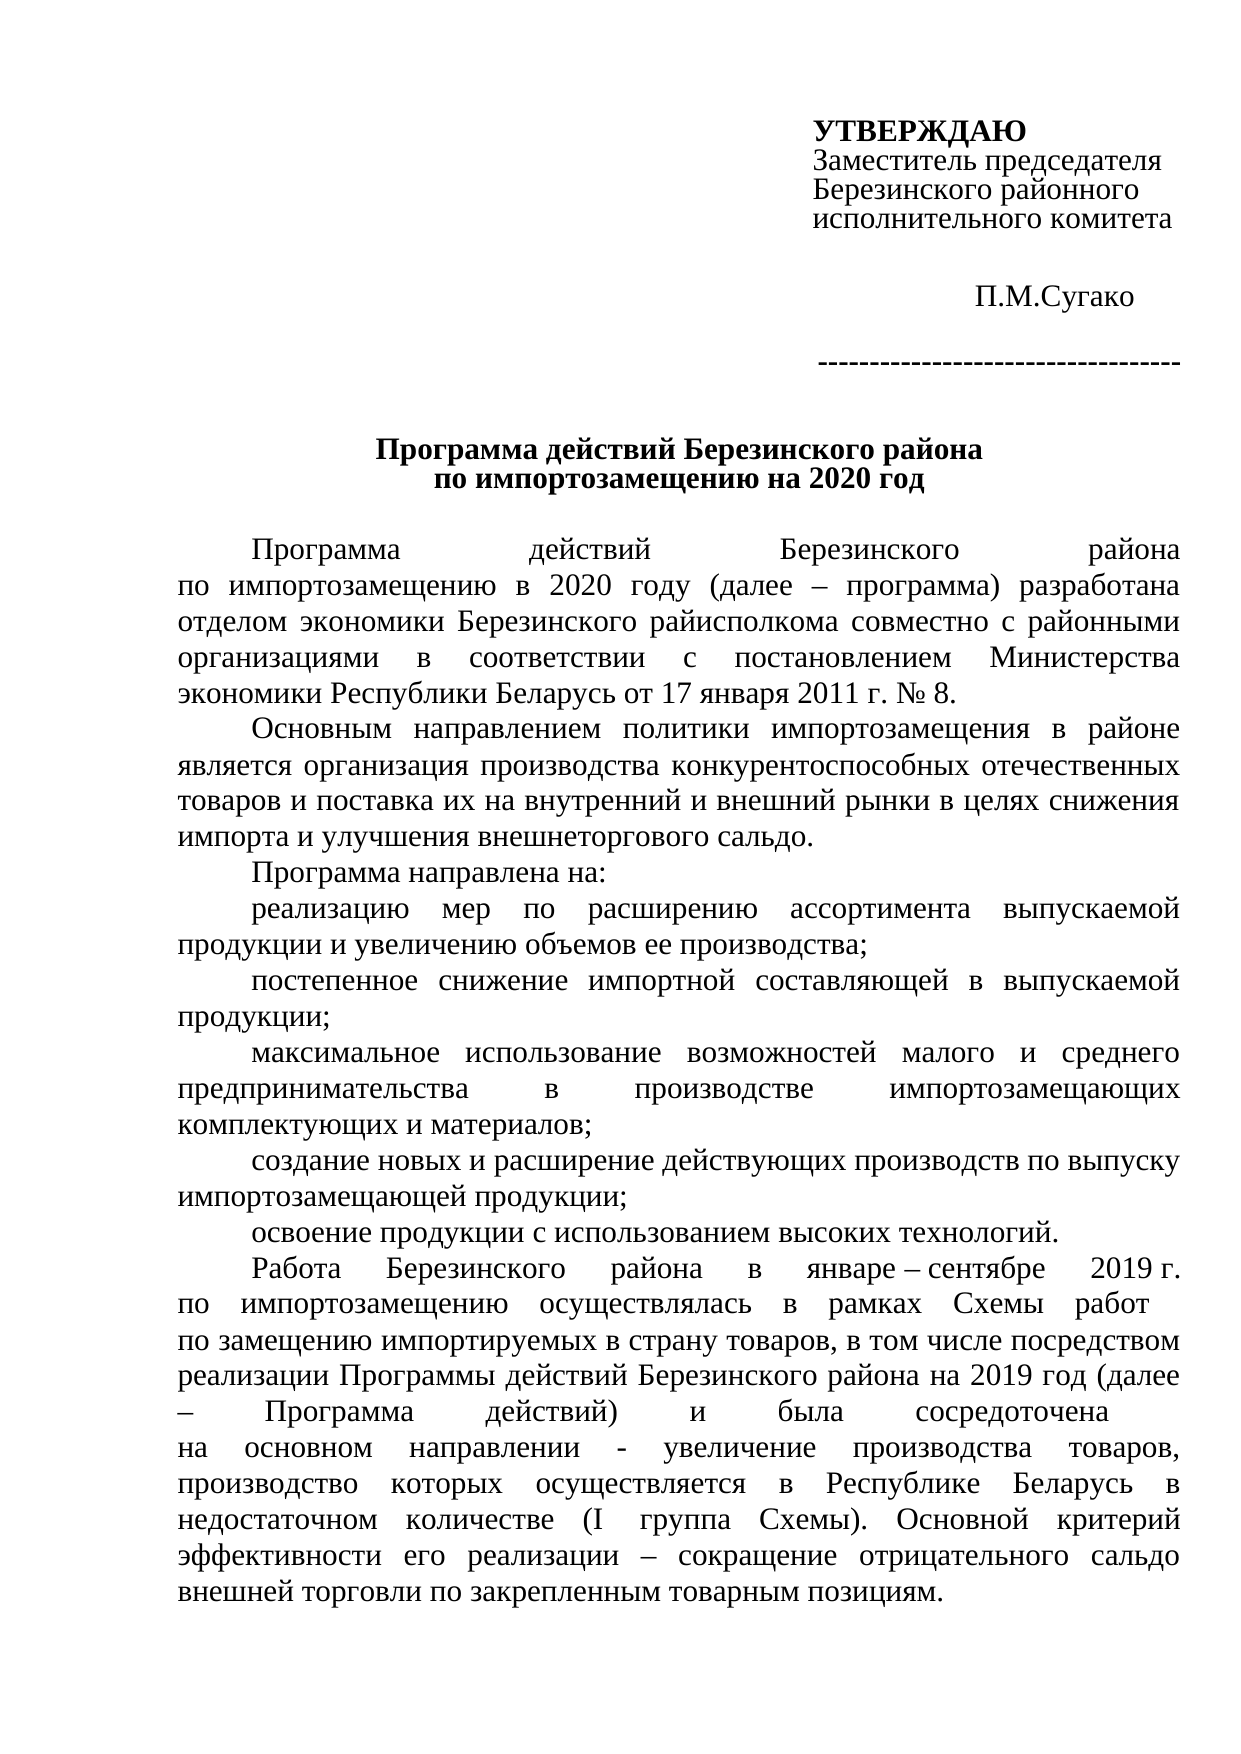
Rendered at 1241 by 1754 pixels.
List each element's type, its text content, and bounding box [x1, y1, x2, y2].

text максимальное использование возможностей малого и среднего предпринимательства в производстве импортозамещающих комплектующих и материалов; [177, 1033, 1181, 1141]
text ----------------------------------- [177, 348, 1181, 377]
text по импортозамещению на 2020 год [177, 465, 1181, 494]
text реализацию мер по расширению ассортимента выпускаемой продукции и увеличению объемов ее производства; [177, 889, 1181, 961]
text П.М.Сугако [915, 277, 1181, 313]
text создание новых и расширение действующих производств по выпуску импортозамещающей продукции; [177, 1141, 1181, 1213]
text Работа Березинского района в январе – сентябре 2019 г. по импортозамещению осуществлялась в рамках Схемы работ по замещению импортируемых в страну товаров, в том числе посредством реализации Программы действий Березинского района на 2019 год (далее – Программа действий) и была сосредоточена на основном направлении - увеличение производства товаров, производство которых осуществляется в Республике Беларусь в недостаточном количестве (I группа Схемы). Основной критерий эффективности его реализации – сокращение отрицательного сальдо внешней торговли по закрепленным товарным позициям. [177, 1249, 1181, 1608]
text постепенное снижение импортной составляющей в выпускаемой продукции; [177, 961, 1181, 1033]
text Заместитель председателя [767, 147, 1181, 176]
text Березинского районного [812, 176, 1181, 206]
text Программа действий Березинского района [177, 436, 1181, 465]
text Основным направлением политики импортозамещения в районе является организация производства конкурентоспособных отечественных товаров и поставка их на внутренний и внешний рынки в целях снижения импорта и улучшения внешнеторгового сальдо. [177, 710, 1181, 853]
text Программа направлена на: [177, 853, 1181, 889]
text освоение продукции с использованием высоких технологий. [177, 1213, 1181, 1249]
text УТВЕРЖДАЮ [767, 118, 1181, 147]
text исполнительного комитета [693, 206, 1181, 235]
text Программа действий Березинского района по импортозамещению в 2020 году (далее – программа) разработана отделом экономики Березинского райисполкома совместно с районными организациями в соответствии с постановлением Министерства экономики Республики Беларусь от 17 января . № 8. [177, 530, 1181, 710]
